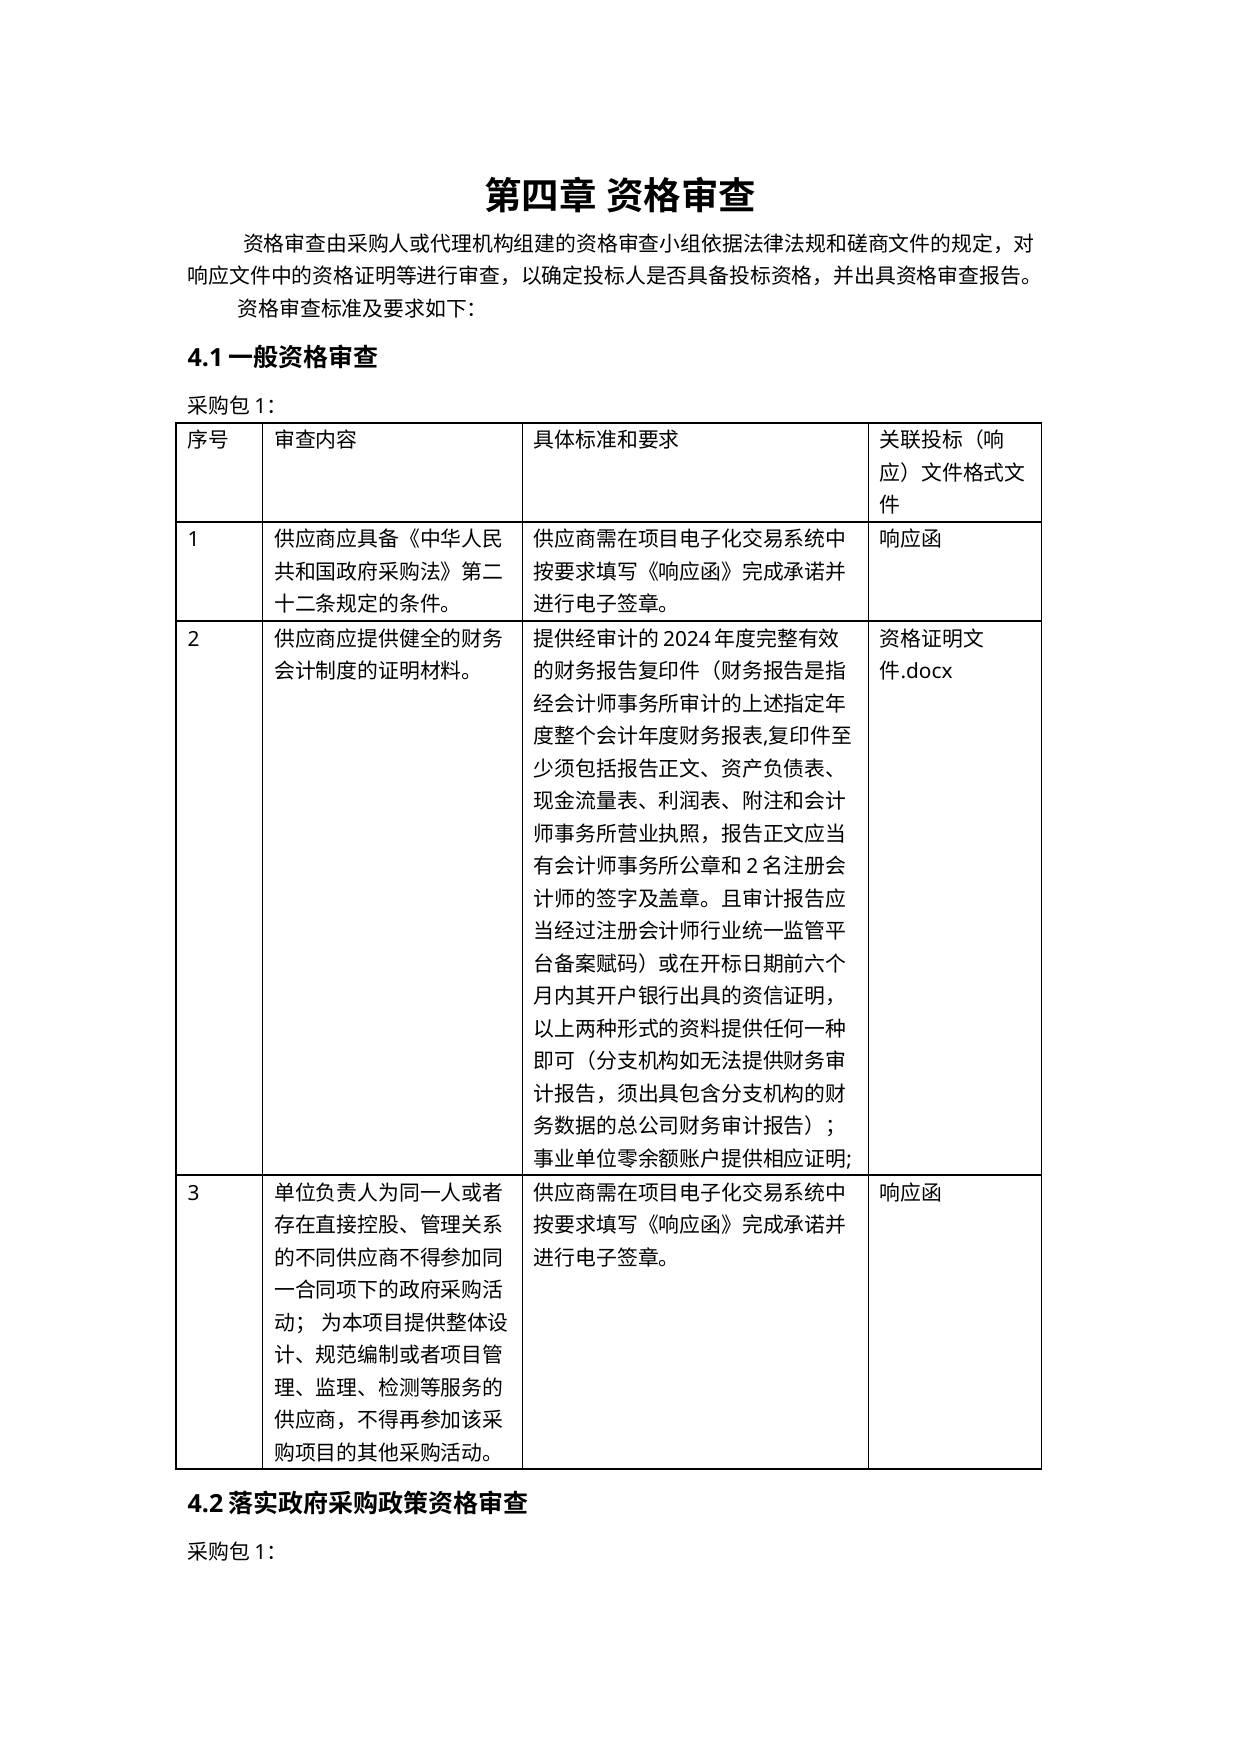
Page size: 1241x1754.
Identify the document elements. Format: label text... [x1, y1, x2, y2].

text 资格审查标准及要求如下： [187, 292, 1053, 324]
table_cell 资格证明文件.docx [869, 622, 1041, 1174]
table_cell 1 [177, 523, 262, 620]
table_header 审查内容 [263, 424, 522, 521]
table_cell 供应商需在项目电子化交易系统中按要求填写《响应函》完成承诺并进行电子签章。 [523, 523, 868, 620]
text 资格审查由采购人或代理机构组建的资格审查小组依据法律法规和磋商文件的规定，对响应文件中的资格证明等进行审查，以确定投标人是否具备投标资格，并出具资格审查报告。 [187, 227, 1053, 292]
table_cell 响应函 [869, 523, 1041, 620]
table_cell 供应商应具备《中华人民共和国政府采购法》第二十二条规定的条件。 [263, 523, 522, 620]
table_cell 供应商需在项目电子化交易系统中按要求填写《响应函》完成承诺并进行电子签章。 [523, 1176, 868, 1468]
table_cell 3 [177, 1176, 262, 1468]
table_cell 2 [177, 622, 262, 1174]
text 第四章 资格审查 [187, 162, 1053, 227]
text 4.1一般资格审查 [187, 324, 1053, 389]
table_cell 供应商应提供健全的财务会计制度的证明材料。 [263, 622, 522, 1174]
text 4.2落实政府采购政策资格审查 [187, 1470, 1053, 1535]
table_cell 单位负责人为同一人或者存在直接控股、管理关系的不同供应商不得参加同一合同项下的政府采购活动； 为本项目提供整体设计、规范编制或者项目管理、监理、检测等服务的供应商，不得再参加该采购项目的其他采购活动。 [263, 1176, 522, 1468]
table_cell 提供经审计的2024年度完整有效的财务报告复印件（财务报告是指经会计师事务所审计的上述指定年度整个会计年度财务报表,复印件至少须包括报告正文、资产负债表、现金流量表、利润表、附注和会计师事务所营业执照，报告正文应当有会计师事务所公章和2名注册会计师的签字及盖章。且审计报告应当经过注册会计师行业统一监管平台备案赋码）或在开标日期前六个月内其开户银行出具的资信证明，以上两种形式的资料提供任何一种即可（分支机构如无法提供财务审计报告，须出具包含分支机构的财务数据的总公司财务审计报告）；事业单位零余额账户提供相应证明; [523, 622, 868, 1174]
text 采购包1： [187, 389, 1053, 422]
table_header 关联投标（响应）文件格式文件 [869, 424, 1041, 521]
table_header 具体标准和要求 [523, 424, 868, 521]
text 采购包1： [187, 1535, 1053, 1567]
table_header 序号 [177, 424, 262, 521]
table_cell 响应函 [869, 1176, 1041, 1468]
